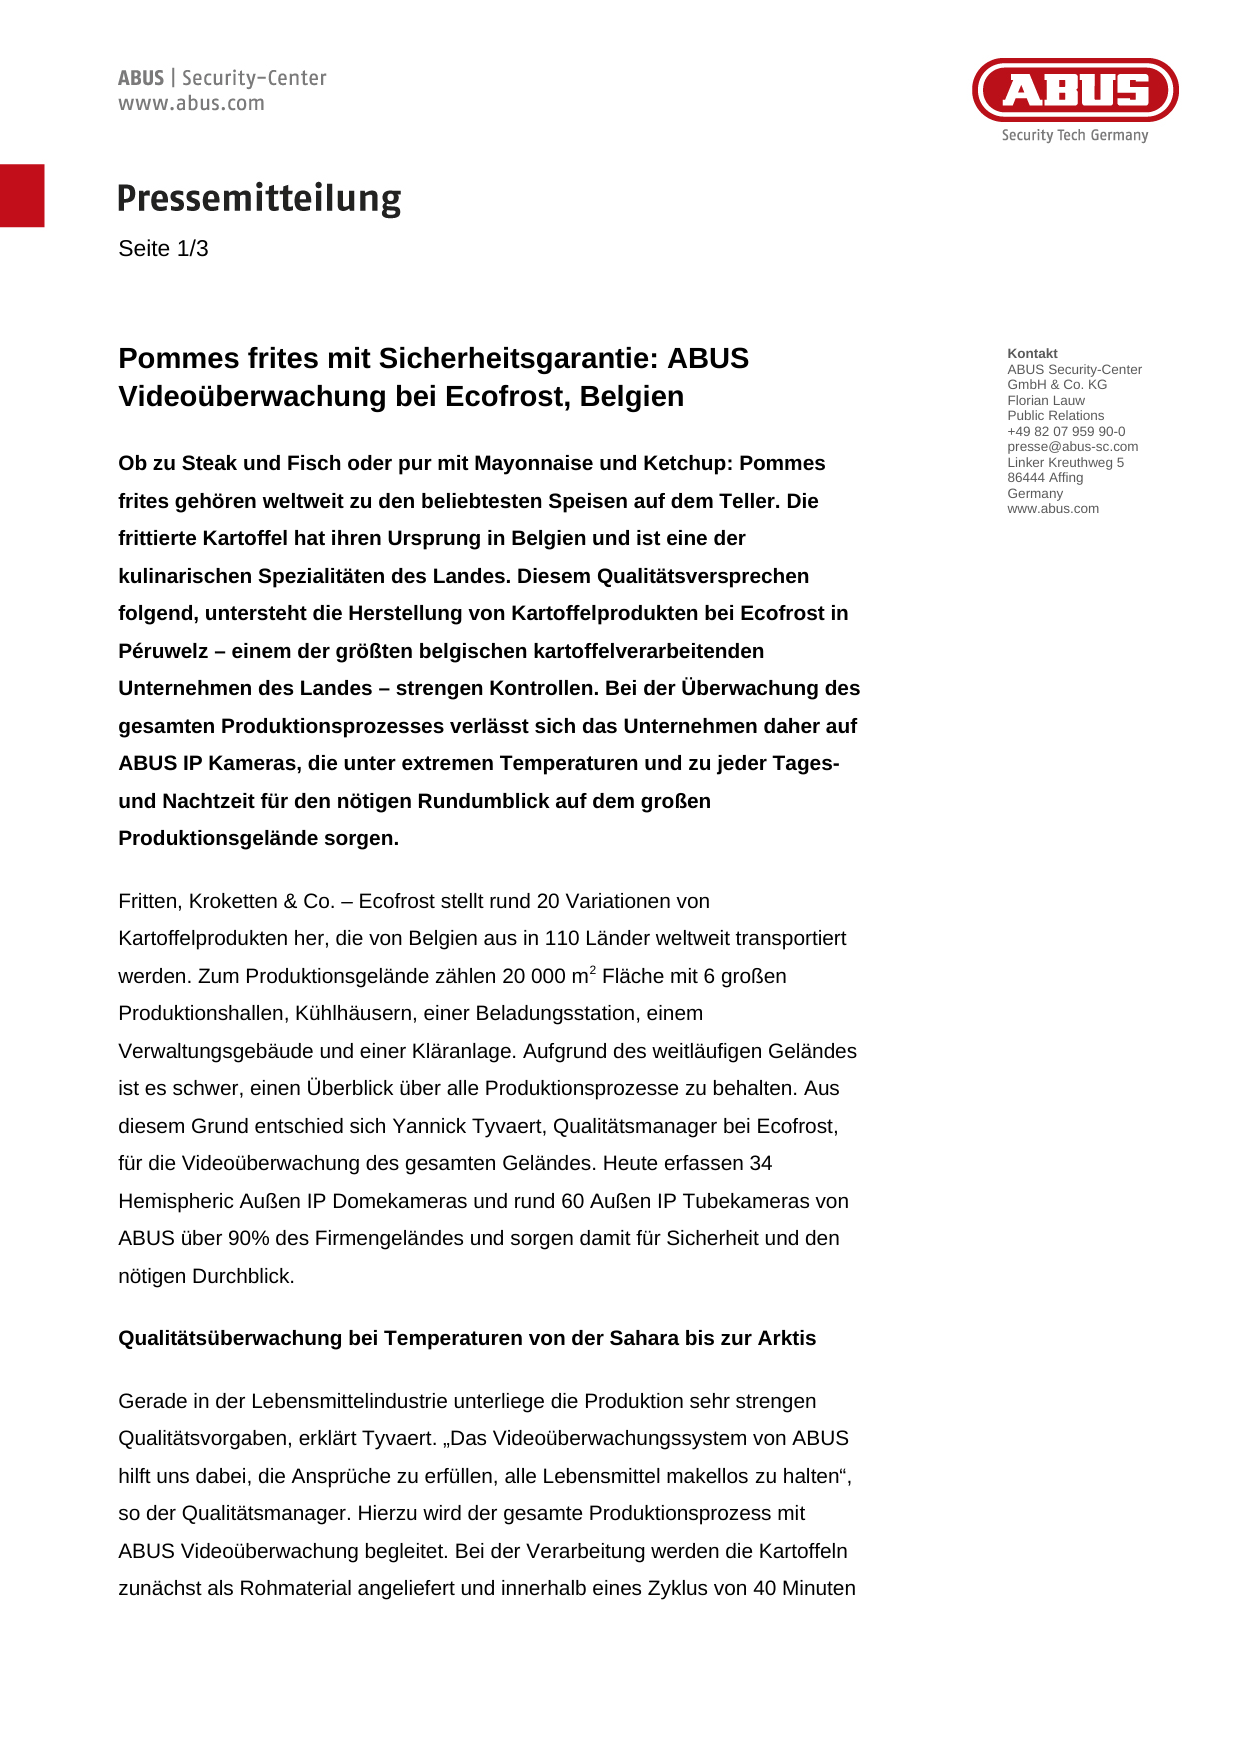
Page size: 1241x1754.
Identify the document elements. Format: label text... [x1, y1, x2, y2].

text Qualitätsüberwachung bei Temperaturen von der Sahara bis zur Arktis [118, 1312, 868, 1350]
text Fritten, Kroketten & Co. – Ecofrost stellt rund 20 Variationen von Kartoffelprodukten her, die von Belgien aus in 110 Länder weltweit transportiert werden. Zum Produktionsgelände zählen 20 000 m2 Fläche mit 6 großen Produktionshallen, Kühlhäusern, einer Beladungsstation, einem Verwaltungsgebäude und einer Kläranlage. Aufgrund des weitläufigen Geländes ist es schwer, einen Überblick über alle Produktionsprozesse zu behalten. Aus diesem Grund entschied sich Yannick Tyvaert, Qualitätsmanager bei Ecofrost, für die Videoüberwachung des gesamten Geländes. Heute erfassen 34 Hemispheric Außen IP Domekameras und rund 60 Außen IP Tubekameras von ABUS über 90% des Firmengeländes und sorgen damit für Sicherheit und den nötigen Durchblick. [118, 875, 868, 1287]
picture [0, 0, 1237, 236]
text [118, 1375, 868, 1600]
text Ob zu Steak und Fisch oder pur mit Mayonnaise und Ketchup: Pommes frites gehören weltweit zu den beliebtesten Speisen auf dem Teller. Die frittierte Kartoffel hat ihren Ursprung in Belgien und ist eine der kulinarischen Spezialitäten des Landes. Diesem Qualitätsversprechen folgend, untersteht die Herstellung von Kartoffelprodukten bei Ecofrost in Péruwelz – einem der größten belgischen kartoffelverarbeitenden Unternehmen des Landes – strengen Kontrollen. Bei der Überwachung des gesamten Produktionsprozesses verlässt sich das Unternehmen daher auf ABUS IP Kameras, die unter extremen Temperaturen und zu jeder Tages- und Nachtzeit für den nötigen Rundumblick auf dem großen Produktionsgelände sorgen. [118, 437, 868, 850]
text Pommes frites mit Sicherheitsgarantie: ABUS Videoüberwachung bei Ecofrost, Belgien [118, 337, 868, 412]
text Seite 1/3 [118, 236, 960, 262]
